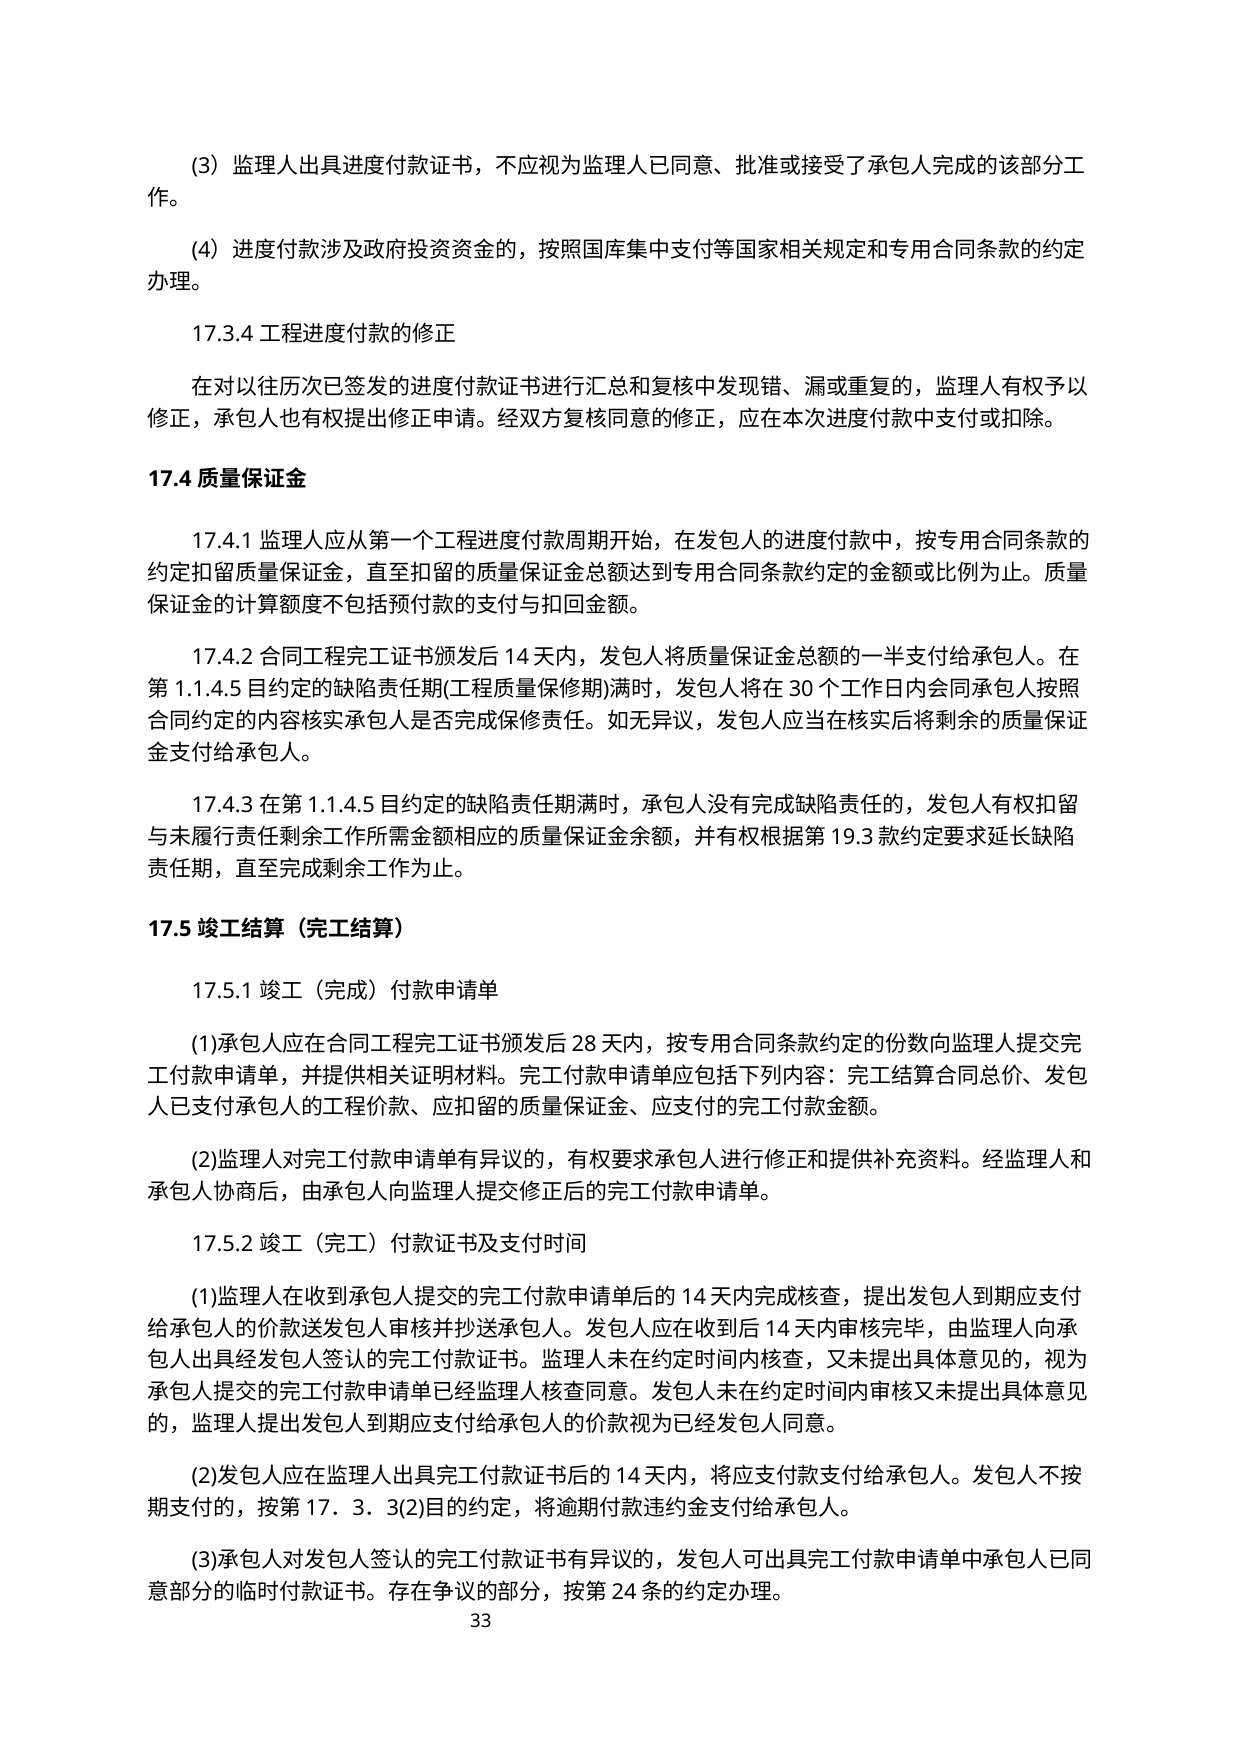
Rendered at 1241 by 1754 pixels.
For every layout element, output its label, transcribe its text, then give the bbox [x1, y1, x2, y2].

subtitle 17.5 竣工结算（完工结算） [148, 911, 1092, 943]
text (4）进度付款涉及政府投资资金的，按照国库集中支付等国家相关规定和专用合同条款的约定办理。 [148, 232, 1092, 295]
text 在对以往历次已签发的进度付款证书进行汇总和复核中发现错、漏或重复的，监理人有权予以修正，承包人也有权提出修正申请。经双方复核同意的修正，应在本次进度付款中支付或扣除。 [148, 369, 1092, 432]
text 17.3.4 工程进度付款的修正 [148, 316, 1092, 348]
text (2)发包人应在监理人出具完工付款证书后的14天内，将应支付款支付给承包人。发包人不按期支付的，按第17．3．3(2)目的约定，将逾期付款违约金支付给承包人。 [148, 1458, 1092, 1522]
text 17.5.1 竣工（完成）付款申请单 [148, 973, 1092, 1005]
text (3）监理人出具进度付款证书，不应视为监理人已同意、批准或接受了承包人完成的该部分工作。 [148, 148, 1092, 211]
text (1)监理人在收到承包人提交的完工付款申请单后的14天内完成核查，提出发包人到期应支付给承包人的价款送发包人审核并抄送承包人。发包人应在收到后14天内审核完毕，由监理人向承包人出具经发包人签认的完工付款证书。监理人未在约定时间内核查，又未提出具体意见的，视为承包人提交的完工付款申请单已经监理人核查同意。发包人未在约定时间内审核又未提出具体意见的，监理人提出发包人到期应支付给承包人的价款视为已经发包人同意。 [148, 1279, 1092, 1437]
text 17.5.2 竣工（完工）付款证书及支付时间 [148, 1226, 1092, 1258]
text 17.4.1 监理人应从第一个工程进度付款周期开始，在发包人的进度付款中，按专用合同条款的约定扣留质量保证金，直至扣留的质量保证金总额达到专用合同条款约定的金额或比例为止。质量保证金的计算额度不包括预付款的支付与扣回金额。 [148, 523, 1092, 618]
text (2)监理人对完工付款申请单有异议的，有权要求承包人进行修正和提供补充资料。经监理人和承包人协商后，由承包人向监理人提交修正后的完工付款申请单。 [148, 1142, 1092, 1205]
text 17.4.3 在第1.1.4.5目约定的缺陷责任期满时，承包人没有完成缺陷责任的，发包人有权扣留与未履行责任剩余工作所需金额相应的质量保证金余额，并有权根据第19.3款约定要求延长缺陷责任期，直至完成剩余工作为止。 [148, 787, 1092, 882]
subtitle 17.4 质量保证金 [148, 461, 1092, 493]
text (3)承包人对发包人签认的完工付款证书有异议的，发包人可出具完工付款申请单中承包人已同意部分的临时付款证书。存在争议的部分，按第24条的约定办理。 [148, 1542, 1092, 1606]
text (1)承包人应在合同工程完工证书颁发后28天内，按专用合同条款约定的份数向监理人提交完工付款申请单，并提供相关证明材料。完工付款申请单应包括下列内容：完工结算合同总价、发包人已支付承包人的工程价款、应扣留的质量保证金、应支付的完工付款金额。 [148, 1026, 1092, 1121]
text 17.4.2 合同工程完工证书颁发后14天内，发包人将质量保证金总额的一半支付给承包人。在第1.1.4.5目约定的缺陷责任期(工程质量保修期)满时，发包人将在30个工作日内会同承包人按照合同约定的内容核实承包人是否完成保修责任。如无异议，发包人应当在核实后将剩余的质量保证金支付给承包人。 [148, 639, 1092, 766]
